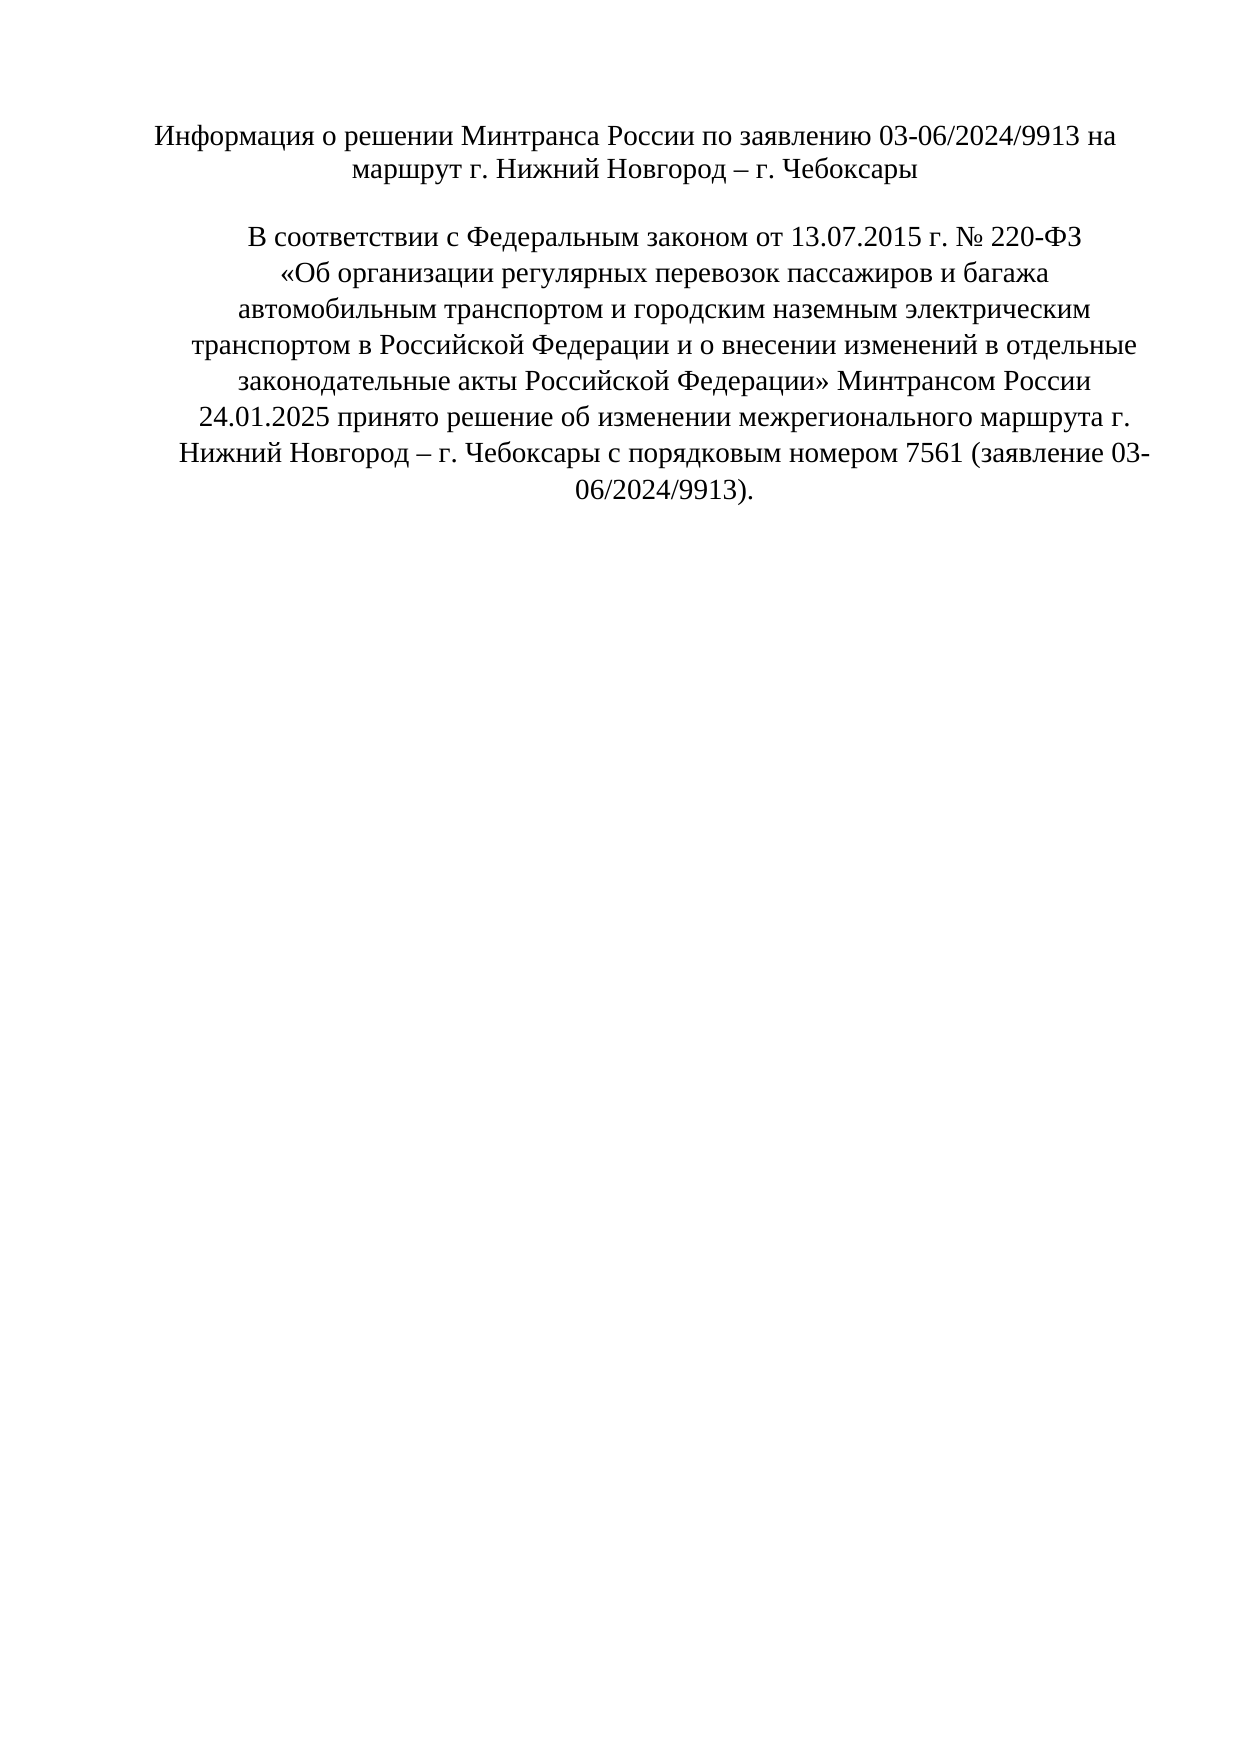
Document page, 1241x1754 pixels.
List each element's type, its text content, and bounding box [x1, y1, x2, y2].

text Информация о решении Минтранса России по заявлению 03-06/2024/9913 на маршрут г. Нижний Новгород – г. Чебоксары [118, 118, 1152, 185]
text В соответствии с Федеральным законом от 13.07.2015 г. № 220-ФЗ «Об организации регулярных перевозок пассажиров и багажа автомобильным транспортом и городским наземным электрическим транспортом в Российской Федерации и о внесении изменений в отдельные законодательные акты Российской Федерации» Минтрансом России 24.01.2025 принято решение об изменении межрегионального маршрута г. Нижний Новгород – г. Чебоксары с порядковым номером 7561 (заявление 03-06/2024/9913). [177, 219, 1152, 505]
